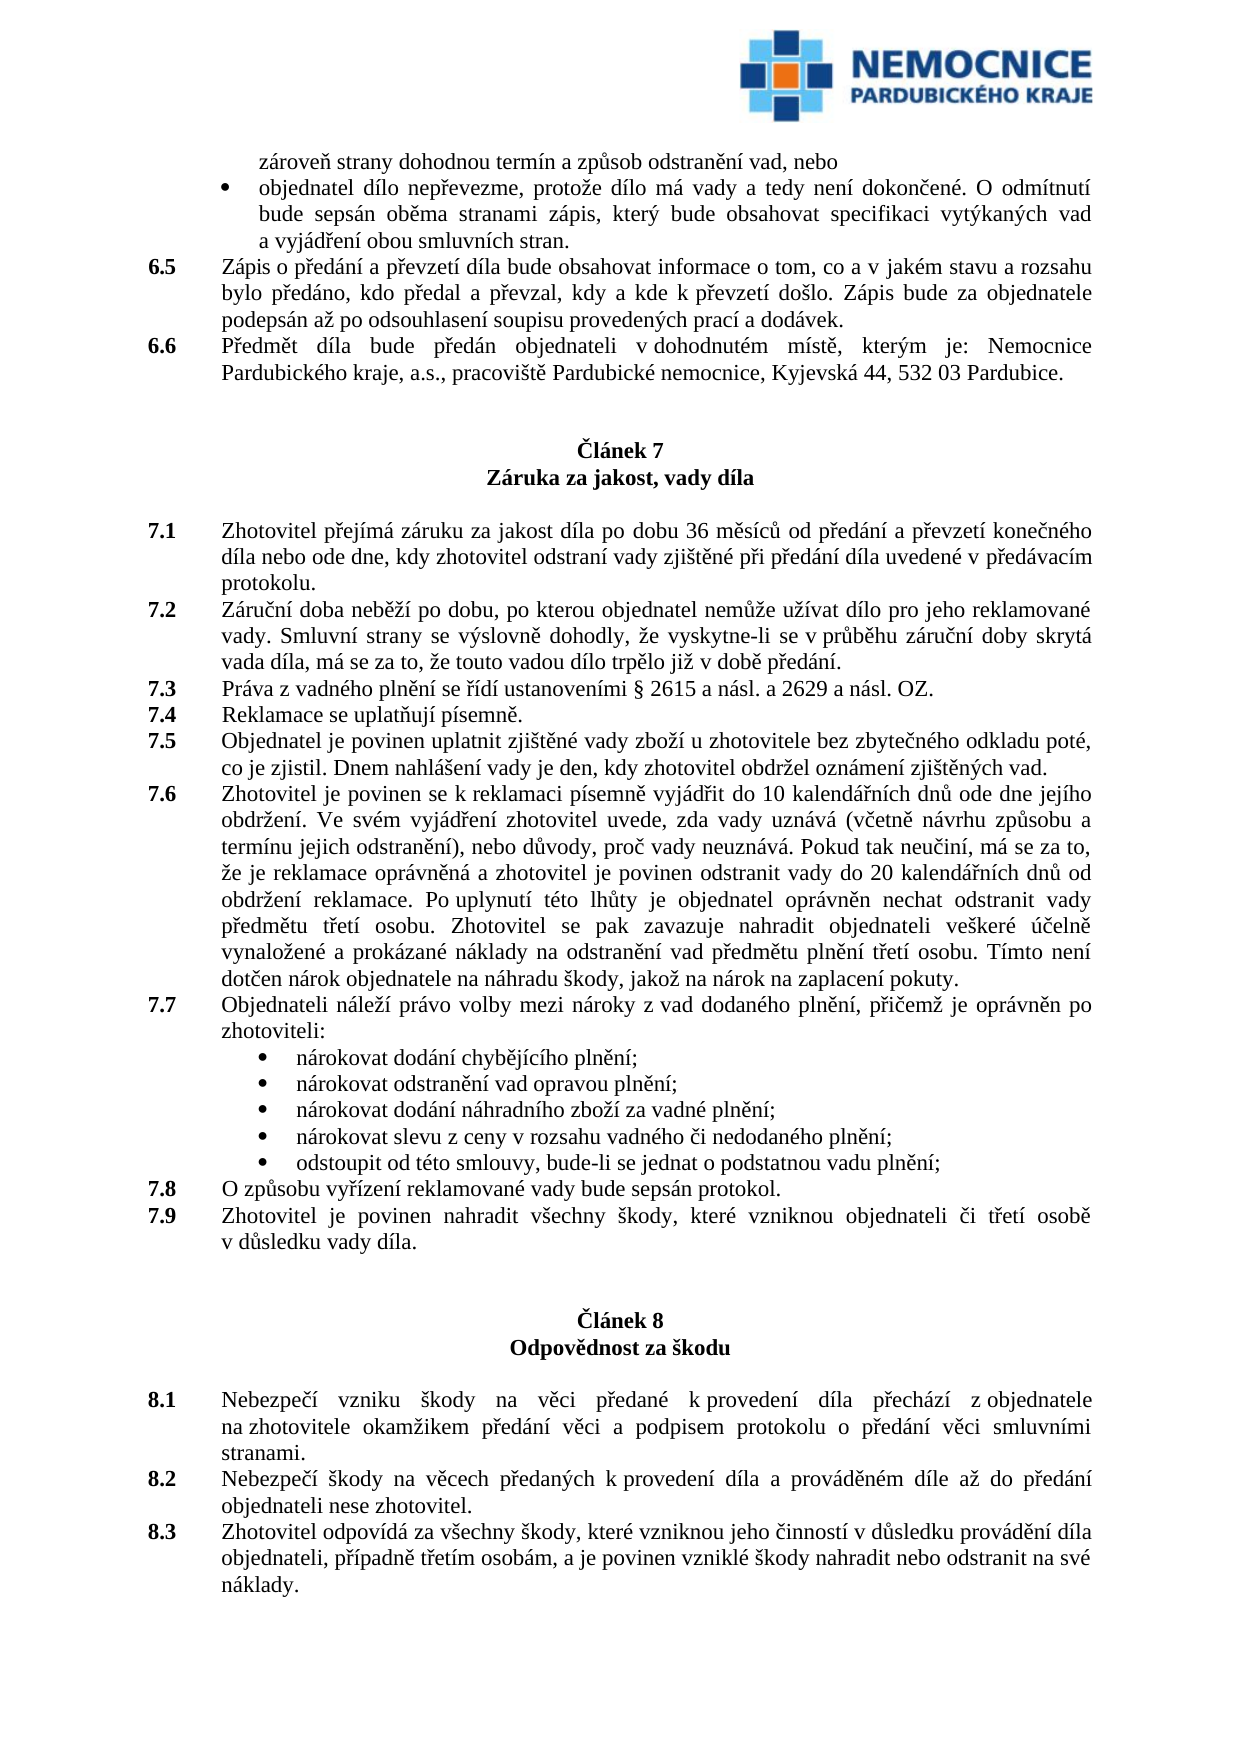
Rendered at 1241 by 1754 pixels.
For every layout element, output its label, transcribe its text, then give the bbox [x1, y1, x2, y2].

list nárokovat odstranění vad opravou plnění; [259, 1070, 1092, 1096]
text Odpovědnost za škodu [148, 1334, 1092, 1360]
text Článek 7 [148, 438, 1092, 464]
text Článek 8 [148, 1307, 1092, 1334]
text 8.2 Nebezpečí škody na věcech předaných k provedení díla a prováděném díle až do předání objednateli nese zhotovitel. [148, 1465, 1092, 1518]
text 8.1 Nebezpečí vzniku škody na věci předané k provedení díla přechází z objednatele na zhotovitele okamžikem předání věci a podpisem protokolu o předání věci smluvními stranami. [148, 1386, 1092, 1465]
list nárokovat dodání náhradního zboží za vadné plnění; [259, 1096, 1092, 1123]
text 7.4 Reklamace se uplatňují písemně. [148, 701, 1092, 727]
text 7.6 Zhotovitel je povinen se k reklamaci písemně vyjádřit do 10 kalendářních dnů ode dne jejího obdržení. Ve svém vyjádření zhotovitel uvede, zda vady uznává (včetně návrhu způsobu a termínu jejich odstranění), nebo důvody, proč vady neuznává. Pokud tak neučiní, má se za to, že je reklamace oprávněná a zhotovitel je povinen odstranit vady do 20 kalendářních dnů od obdržení reklamace. Po uplynutí této lhůty je objednatel oprávněn nechat odstranit vady předmětu třetí osobu. Zhotovitel se pak zavazuje nahradit objednateli veškeré účelně vynaložené a prokázané náklady na odstranění vad předmětu plnění třetí osobu. Tímto není dotčen nárok objednatele na náhradu škody, jakož na nárok na zaplacení pokuty. [148, 780, 1092, 991]
list nárokovat slevu z ceny v rozsahu vadného či nedodaného plnění; [259, 1123, 1092, 1149]
text 7.2 Záruční doba neběží po dobu, po kterou objednatel nemůže užívat dílo pro jeho reklamované vady. Smluvní strany se výslovně dohodly, že vyskytne-li se v průběhu záruční doby skrytá vada díla, má se za to, že touto vadou dílo trpělo již v době předání. [148, 596, 1092, 675]
text Záruka za jakost, vady díla [148, 464, 1092, 490]
text 7.5 Objednatel je povinen uplatnit zjištěné vady zboží u zhotovitele bez zbytečného odkladu poté, co je zjistil. Dnem nahlášení vady je den, kdy zhotovitel obdržel oznámení zjištěných vad. [148, 727, 1092, 780]
text 7.9 Zhotovitel je povinen nahradit všechny škody, které vzniknou objednateli či třetí osobě v důsledku vady díla. [148, 1202, 1092, 1254]
list nárokovat dodání chybějícího plnění; [259, 1044, 1092, 1070]
list objednatel dílo nepřevezme, protože dílo má vady a tedy není dokončené. O odmítnutí bude sepsán oběma stranami zápis, který bude obsahovat specifikaci vytýkaných vad a vyjádření obou smluvních stran. [221, 174, 1092, 253]
text 6.5 Zápis o předání a převzetí díla bude obsahovat informace o tom, co a v jakém stavu a rozsahu bylo předáno, kdo předal a převzal, kdy a kde k převzetí došlo. Zápis bude za objednatele podepsán až po odsouhlasení soupisu provedených prací a dodávek. [148, 253, 1092, 332]
list odstoupit od této smlouvy, bude-li se jednat o podstatnou vadu plnění; [259, 1149, 1092, 1176]
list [221, 148, 1092, 174]
text 7.7 Objednateli náleží právo volby mezi nároky z vad dodaného plnění, přičemž je oprávněn po zhotoviteli: [148, 991, 1092, 1044]
text 6.6 Předmět díla bude předán objednateli v dohodnutém místě, kterým je: Nemocnice Pardubického kraje, a.s., pracoviště Pardubické nemocnice, Kyjevská 44, 532 03 Pardubice. [148, 332, 1092, 385]
text 8.3 Zhotovitel odpovídá za všechny škody, které vzniknou jeho činností v důsledku provádění díla objednateli, případně třetím osobám, a je povinen vzniklé škody nahradit nebo odstranit na své náklady. [148, 1518, 1092, 1597]
picture [739, 29, 1093, 123]
text 7.1 Zhotovitel přejímá záruku za jakost díla po dobu 36 měsíců od předání a převzetí konečného díla nebo ode dne, kdy zhotovitel odstraní vady zjištěné při předání díla uvedené v předávacím protokolu. [148, 517, 1092, 596]
text 7.8 O způsobu vyřízení reklamované vady bude sepsán protokol. [148, 1176, 1092, 1202]
text 7.3 Práva z vadného plnění se řídí ustanoveními § 2615 a násl. a 2629 a násl. OZ. [148, 675, 1092, 701]
